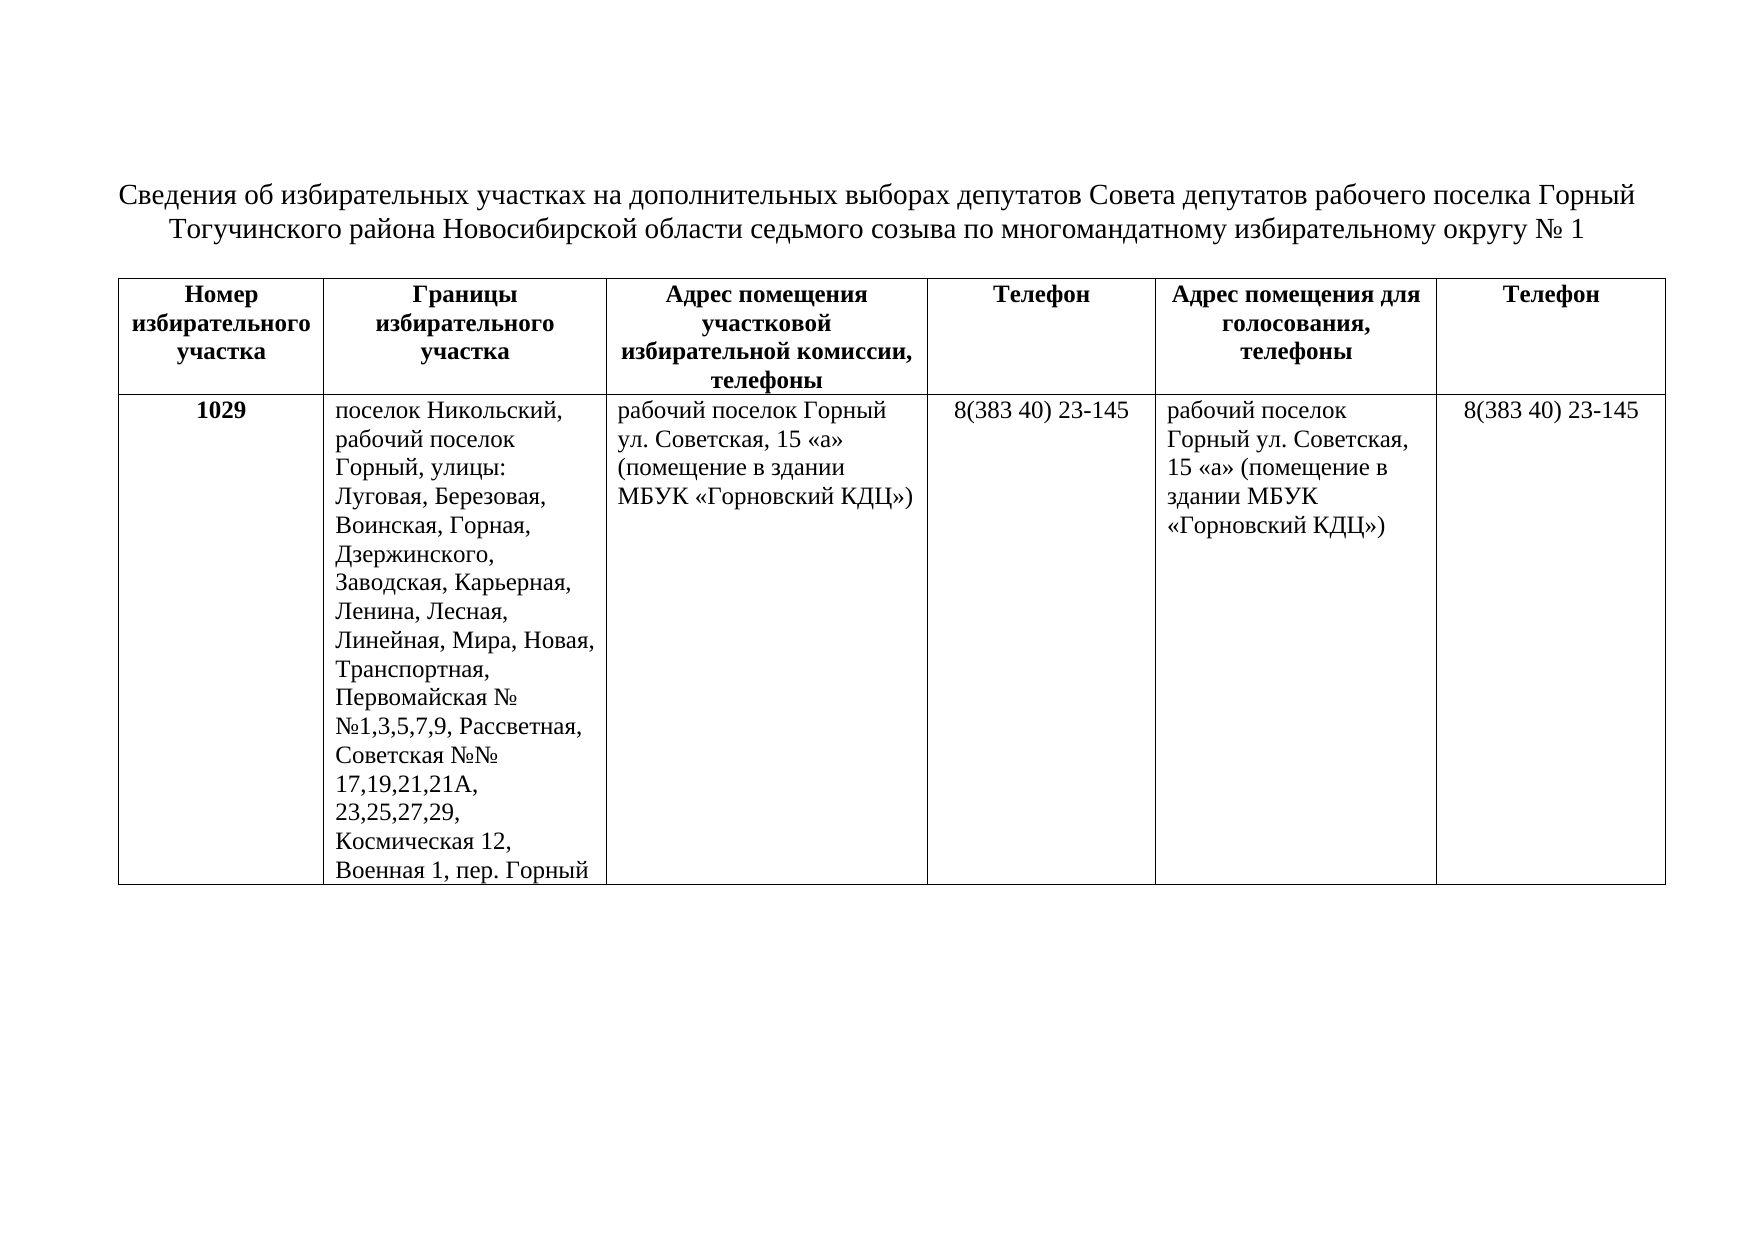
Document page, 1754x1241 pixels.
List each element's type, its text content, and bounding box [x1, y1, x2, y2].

table_header Адрес помещения для голосования, телефоны [1156, 279, 1436, 394]
table_cell 1029 [119, 395, 323, 884]
table_header Адрес помещения участковой избирательной комиссии, телефоны [607, 279, 927, 394]
table_header Телефон [928, 279, 1155, 394]
table_cell рабочий поселок Горный ул. Советская, 15 «а» (помещение в здании МБУК «Горновский КДЦ») [1156, 395, 1436, 884]
text Сведения об избирательных участках на дополнительных выборах депутатов Совета депутатов рабочего поселка Горный Тогучинского района Новосибирской области седьмого созыва по многомандатному избирательному округу № 1 [118, 177, 1636, 244]
table_header Телефон [1437, 279, 1665, 394]
table_cell рабочий поселок Горный ул. Советская, 15 «а» (помещение в здании МБУК «Горновский КДЦ») [607, 395, 927, 884]
table_header Номер избирательного участка [119, 279, 323, 394]
table_cell 8(383 40) 23-145 [1437, 395, 1665, 884]
table_cell 8(383 40) 23-145 [928, 395, 1155, 884]
table_header Границы избирательного участка [324, 279, 606, 394]
table_cell поселок Никольский, рабочий поселок Горный, улицы: Луговая, Березовая, Воинская, Горная, Дзержинского, Заводская, Карьерная, Ленина, Лесная, Линейная, Мира, Новая, Транспортная, Первомайская №№1,3,5,7,9, Рассветная, Советская №№ 17,19,21,21А, 23,25,27,29, Космическая 12, Военная 1, пер. Горный [324, 395, 606, 884]
